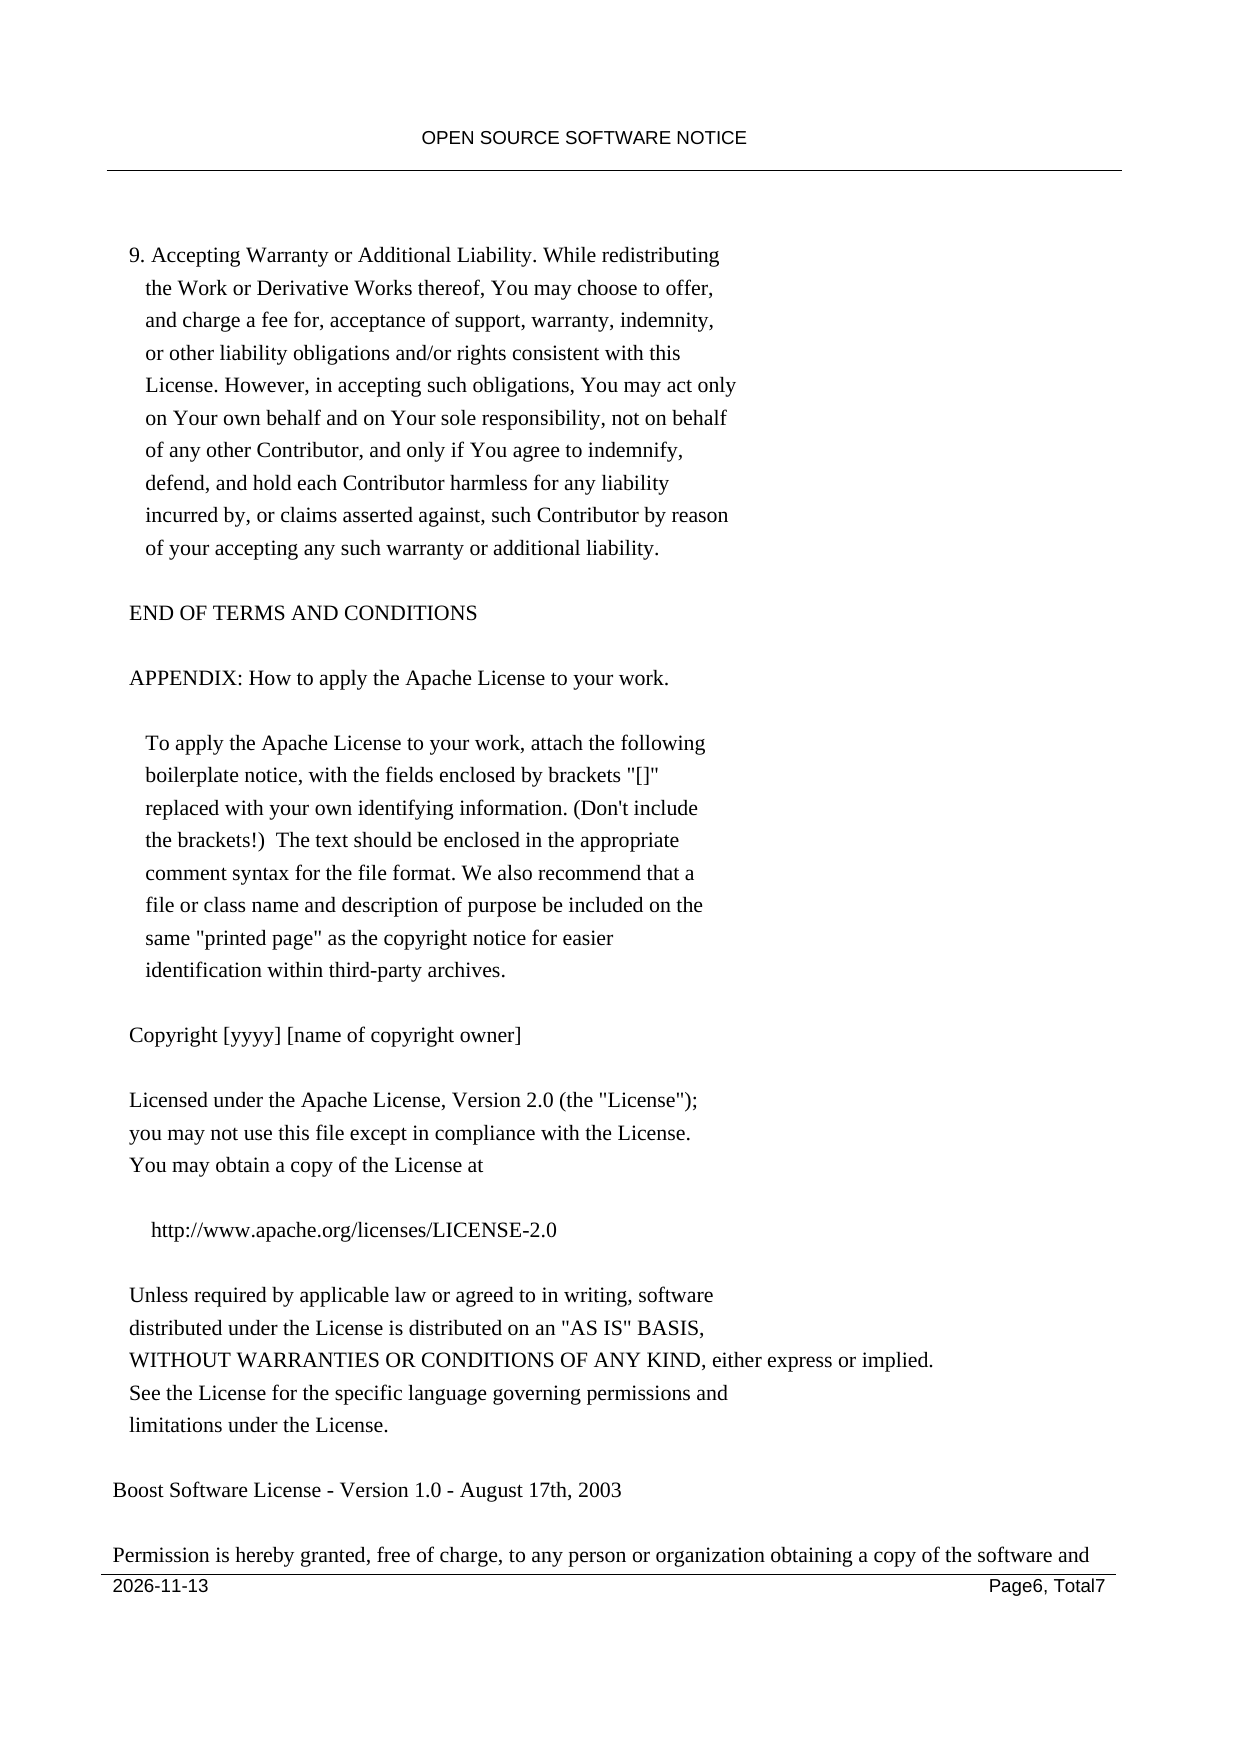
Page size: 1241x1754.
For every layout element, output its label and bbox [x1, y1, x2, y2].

text [112, 206, 1128, 1571]
